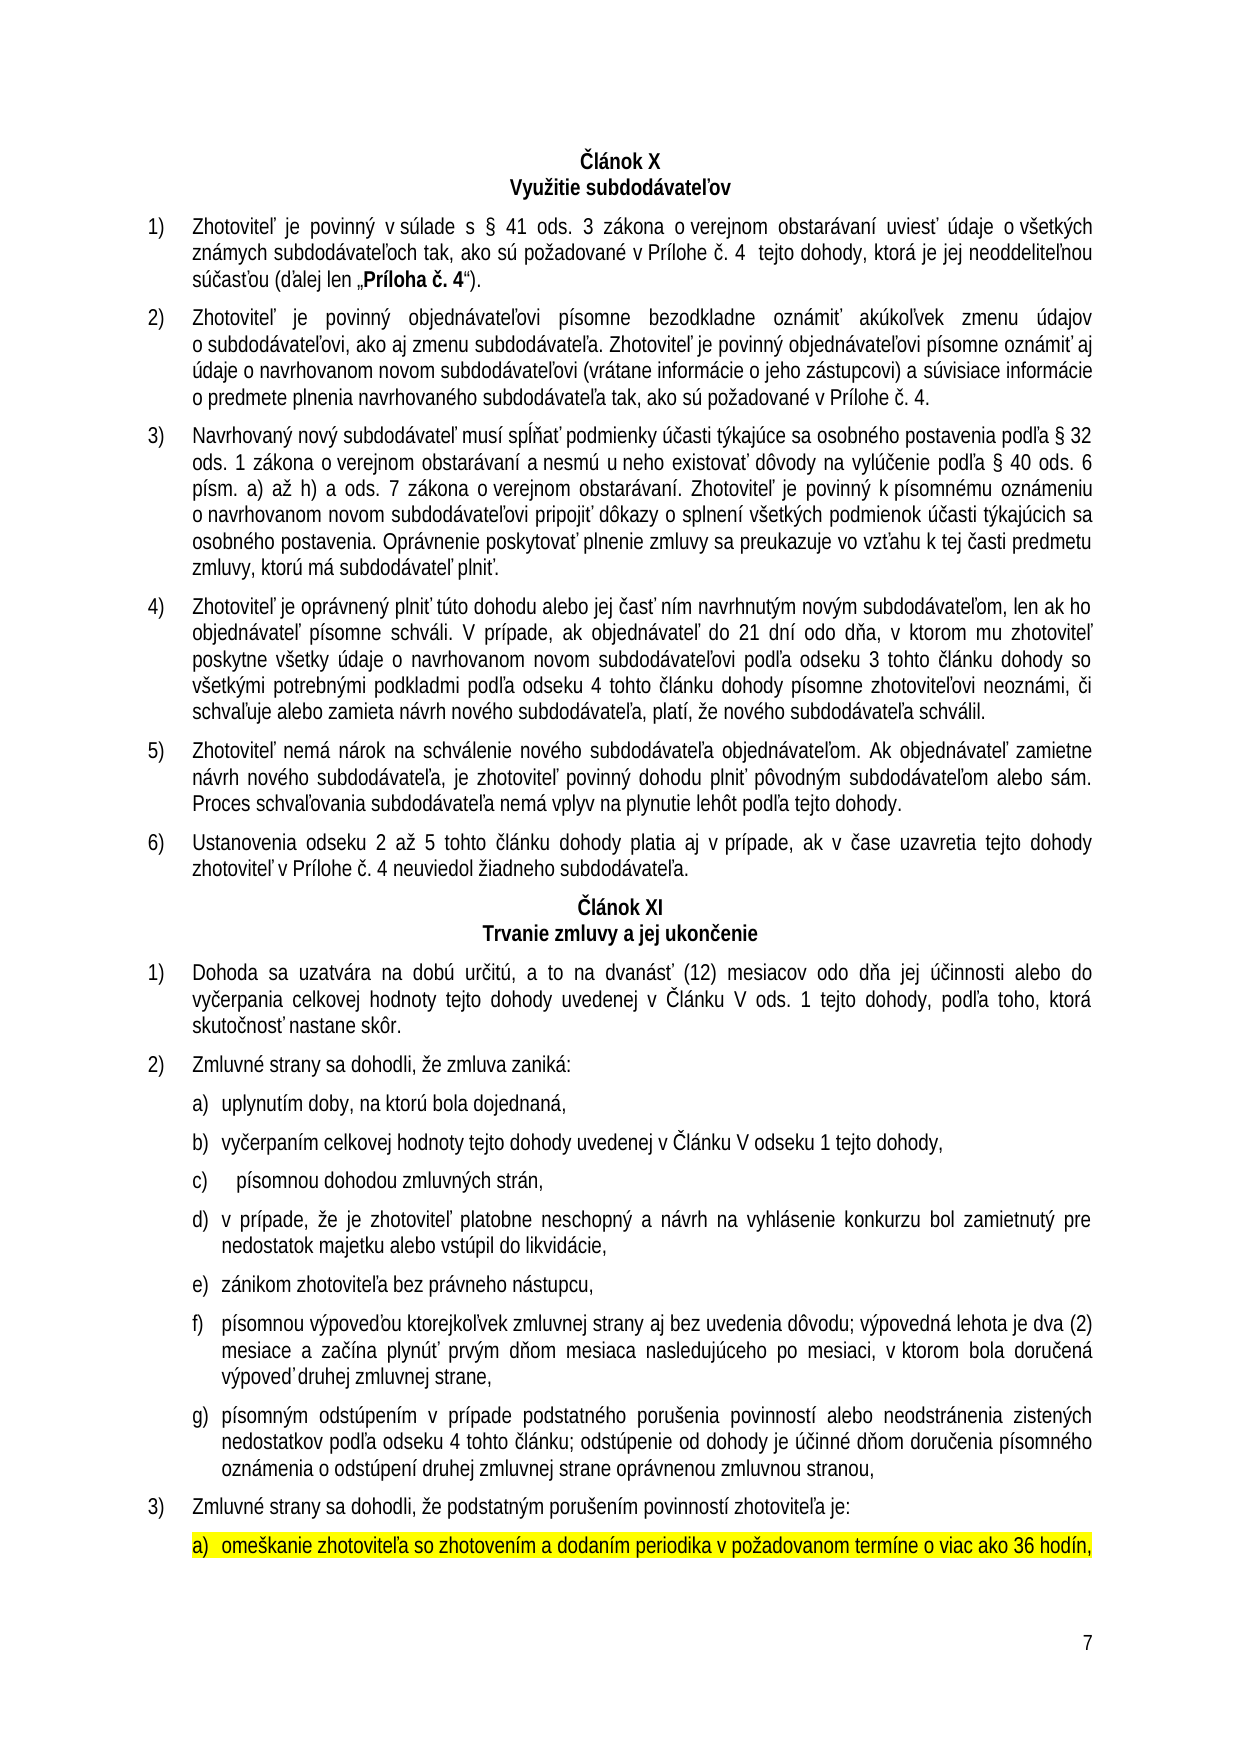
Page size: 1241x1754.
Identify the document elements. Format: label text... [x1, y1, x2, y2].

list zánikom zhotoviteľa bez právneho nástupcu, [192, 1271, 1093, 1298]
list písomnou dohodou zmluvných strán, [192, 1167, 1093, 1194]
list Ustanovenia odseku 2 až 5 tohto článku dohody platia aj v prípade, ak v čase uzavretia tejto dohody zhotoviteľ v Prílohe č. 4 neuviedol žiadneho subdodávateľa. [148, 829, 1093, 881]
list Zhotoviteľ je oprávnený plniť túto dohodu alebo jej časť ním navrhnutým novým subdodávateľom, len ak ho objednávateľ písomne schváli. V prípade, ak objednávateľ do 21 dní odo dňa, v ktorom mu zhotoviteľ poskytne všetky údaje o navrhovanom novom subdodávateľovi podľa odseku 3 tohto článku dohody so všetkými potrebnými podkladmi podľa odseku 4 tohto článku dohody písomne zhotoviteľovi neoznámi, či schvaľuje alebo zamieta návrh nového subdodávateľa, platí, že nového subdodávateľa schválil. [148, 593, 1093, 725]
list Zmluvné strany sa dohodli, že podstatným porušením povinností zhotoviteľa je: [148, 1493, 1093, 1520]
text Trvanie zmluvy a jej ukončenie [148, 920, 1093, 947]
list Zhotoviteľ je povinný v súlade s § 41 ods. 3 zákona o verejnom obstarávaní uviesť údaje o všetkých známych subdodávateľoch tak, ako sú požadované v Prílohe č. 4 tejto dohody, ktorá je jej neoddeliteľnou súčasťou (ďalej len „Príloha č. 4“). [148, 213, 1093, 292]
list Zhotoviteľ je povinný objednávateľovi písomne bezodkladne oznámiť akúkoľvek zmenu údajov o subdodávateľovi, ako aj zmenu subdodávateľa. Zhotoviteľ je povinný objednávateľovi písomne oznámiť aj údaje o navrhovanom novom subdodávateľovi (vrátane informácie o jeho zástupcovi) a súvisiace informácie o predmete plnenia navrhovaného subdodávateľa tak, ako sú požadované v Prílohe č. 4. [148, 304, 1093, 410]
text Článok X [148, 148, 1093, 174]
list Navrhovaný nový subdodávateľ musí spĺňať podmienky účasti týkajúce sa osobného postavenia podľa § 32 ods. 1 zákona o verejnom obstarávaní a nesmú u neho existovať dôvody na vylúčenie podľa § 40 ods. 6 písm. a) až h) a ods. 7 zákona o verejnom obstarávaní. Zhotoviteľ je povinný k písomnému oznámeniu o navrhovanom novom subdodávateľovi pripojiť dôkazy o splnení všetkých podmienok účasti týkajúcich sa osobného postavenia. Oprávnenie poskytovať plnenie zmluvy sa preukazuje vo vzťahu k tej časti predmetu zmluvy, ktorú má subdodávateľ plniť. [148, 422, 1093, 580]
list Dohoda sa uzatvára na dobú určitú, a to na dvanásť (12) mesiacov odo dňa jej účinnosti alebo do vyčerpania celkovej hodnoty tejto dohody uvedenej v Článku V ods. 1 tejto dohody, podľa toho, ktorá skutočnosť nastane skôr. [148, 959, 1093, 1038]
list Zhotoviteľ nemá nárok na schválenie nového subdodávateľa objednávateľom. Ak objednávateľ zamietne návrh nového subdodávateľa, je zhotoviteľ povinný dohodu plniť pôvodným subdodávateľom alebo sám. Proces schvaľovania subdodávateľa nemá vplyv na plynutie lehôt podľa tejto dohody. [148, 737, 1093, 816]
list Zmluvné strany sa dohodli, že zmluva zaniká: [148, 1051, 1093, 1077]
list uplynutím doby, na ktorú bola dojednaná, [192, 1089, 1093, 1116]
list písomným odstúpením v prípade podstatného porušenia povinností alebo neodstránenia zistených nedostatkov podľa odseku 4 tohto článku; odstúpenie od dohody je účinné dňom doručenia písomného oznámenia o odstúpení druhej zmluvnej strane oprávnenou zmluvnou stranou, [192, 1402, 1093, 1481]
list vyčerpaním celkovej hodnoty tejto dohody uvedenej v Článku V odseku 1 tejto dohody, [192, 1128, 1093, 1155]
text Využitie subdodávateľov [148, 174, 1093, 200]
list písomnou výpoveďou ktorejkoľvek zmluvnej strany aj bez uvedenia dôvodu; výpovedná lehota je dva (2) mesiace a začína plynúť prvým dňom mesiaca nasledujúceho po mesiaci, v ktorom bola doručená výpoveď druhej zmluvnej strane, [192, 1310, 1093, 1389]
text Článok XI [148, 894, 1093, 920]
list v prípade, že je zhotoviteľ platobne neschopný a návrh na vyhlásenie konkurzu bol zamietnutý pre nedostatok majetku alebo vstúpil do likvidácie, [192, 1206, 1093, 1259]
